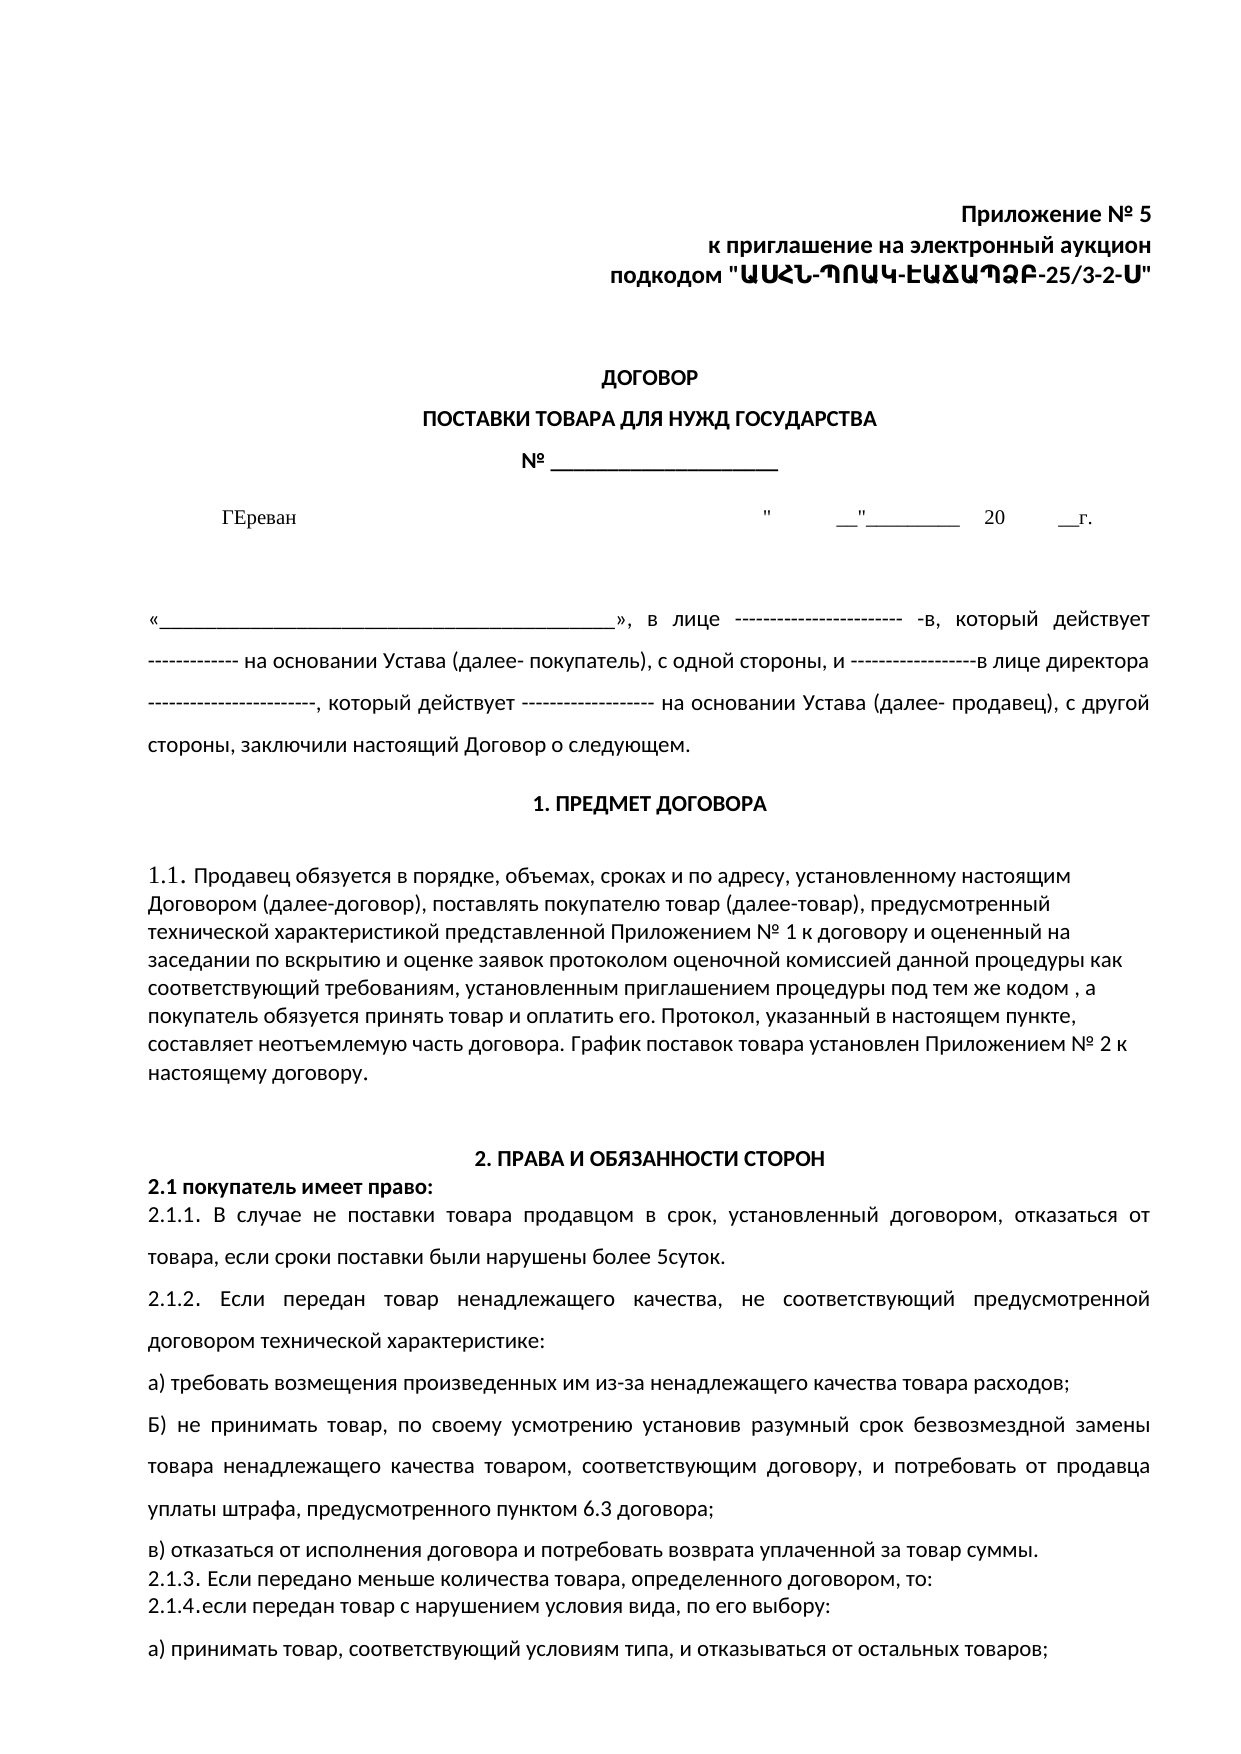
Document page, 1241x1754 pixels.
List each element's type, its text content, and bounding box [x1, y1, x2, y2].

list 2.1.2․ Если передан товар ненадлежащего качества, не соответствующий предусмотренной договором технической характеристике: [148, 1284, 1152, 1354]
list 2. ПРАВА И ОБЯЗАННОСТИ СТОРОН [148, 1144, 1152, 1172]
text 2.1 покупатель имеет право: [148, 1172, 1152, 1200]
table_header ГЕреван [136, 505, 620, 546]
text ДОГОВОР [148, 363, 1152, 391]
list Б) не принимать товар, по своему усмотрению установив разумный срок безвозмездной замены товара ненадлежащего качества товаром, соответствующим договору, и потребовать от продавца уплаты штрафа, предусмотренного пунктом 6.3 договора; [148, 1410, 1152, 1522]
text «________________________________________», в лице ------------------------ -в, который действует ------------- на основании Устава (далее- покупатель), с одной стороны, и ------------------в лице директора ------------------------, который действует ------------------- на основании Устава (далее- продавец), с другой стороны, заключили настоящий Договор о следующем. [148, 604, 1152, 758]
list а) требовать возмещения произведенных им из-за ненадлежащего качества товара расходов; [148, 1368, 1152, 1396]
text 1. ПРЕДМЕТ ДОГОВОРА [148, 789, 1152, 817]
text подкодом "ԱՍՀՆ-ՊՈԱԿ-ԷԱՃԱՊՁԲ-25/3-2-Ս" [177, 259, 1152, 290]
list а) принимать товар, соответствующий условиям типа, и отказываться от остальных товаров; [148, 1634, 1152, 1662]
list 2.1.4․если передан товар с нарушением условия вида, по его выбору: [148, 1592, 1152, 1620]
text в) отказаться от исполнения договора и потребовать возврата уплаченной за товар суммы. [148, 1536, 1152, 1564]
text 1.1․ Продавец обязуется в порядке, объемах, сроках и по адресу, установленному настоящим Договором (далее-договор), поставлять покупателю товар (далее-товар), предусмотренный технической характеристикой представленной Приложением № 1 к договору и оцененный на заседании по вскрытию и оценке заявок протоколом оценочной комиссией данной процедуры как соответствующий требованиям, установленным приглашением процедуры под тем же кодом , а покупатель обязуется принять товар и оплатить его. Протокол, указанный в настоящем пункте, составляет неотъемлемую часть договора. График поставок товара установлен Приложением № 2 к настоящему договору. [148, 860, 1152, 1087]
table_header " __"_________ 20 __г. [620, 505, 1104, 546]
text к приглашение на электронный аукцион [177, 229, 1152, 259]
text ПОСТАВКИ ТОВАРА ДЛЯ НУЖД ГОСУДАРСТВА [148, 404, 1152, 433]
text 2.1.3․ Если передано меньше количества товара, определенного договором, то: [148, 1564, 1152, 1592]
text № ____________________ [148, 447, 1152, 474]
text Приложение № 5 [148, 198, 1152, 229]
list 2.1.1․ В случае не поставки товара продавцом в срок, установленный договором, отказаться от товара, если сроки поставки были нарушены более 5суток. [148, 1200, 1152, 1270]
